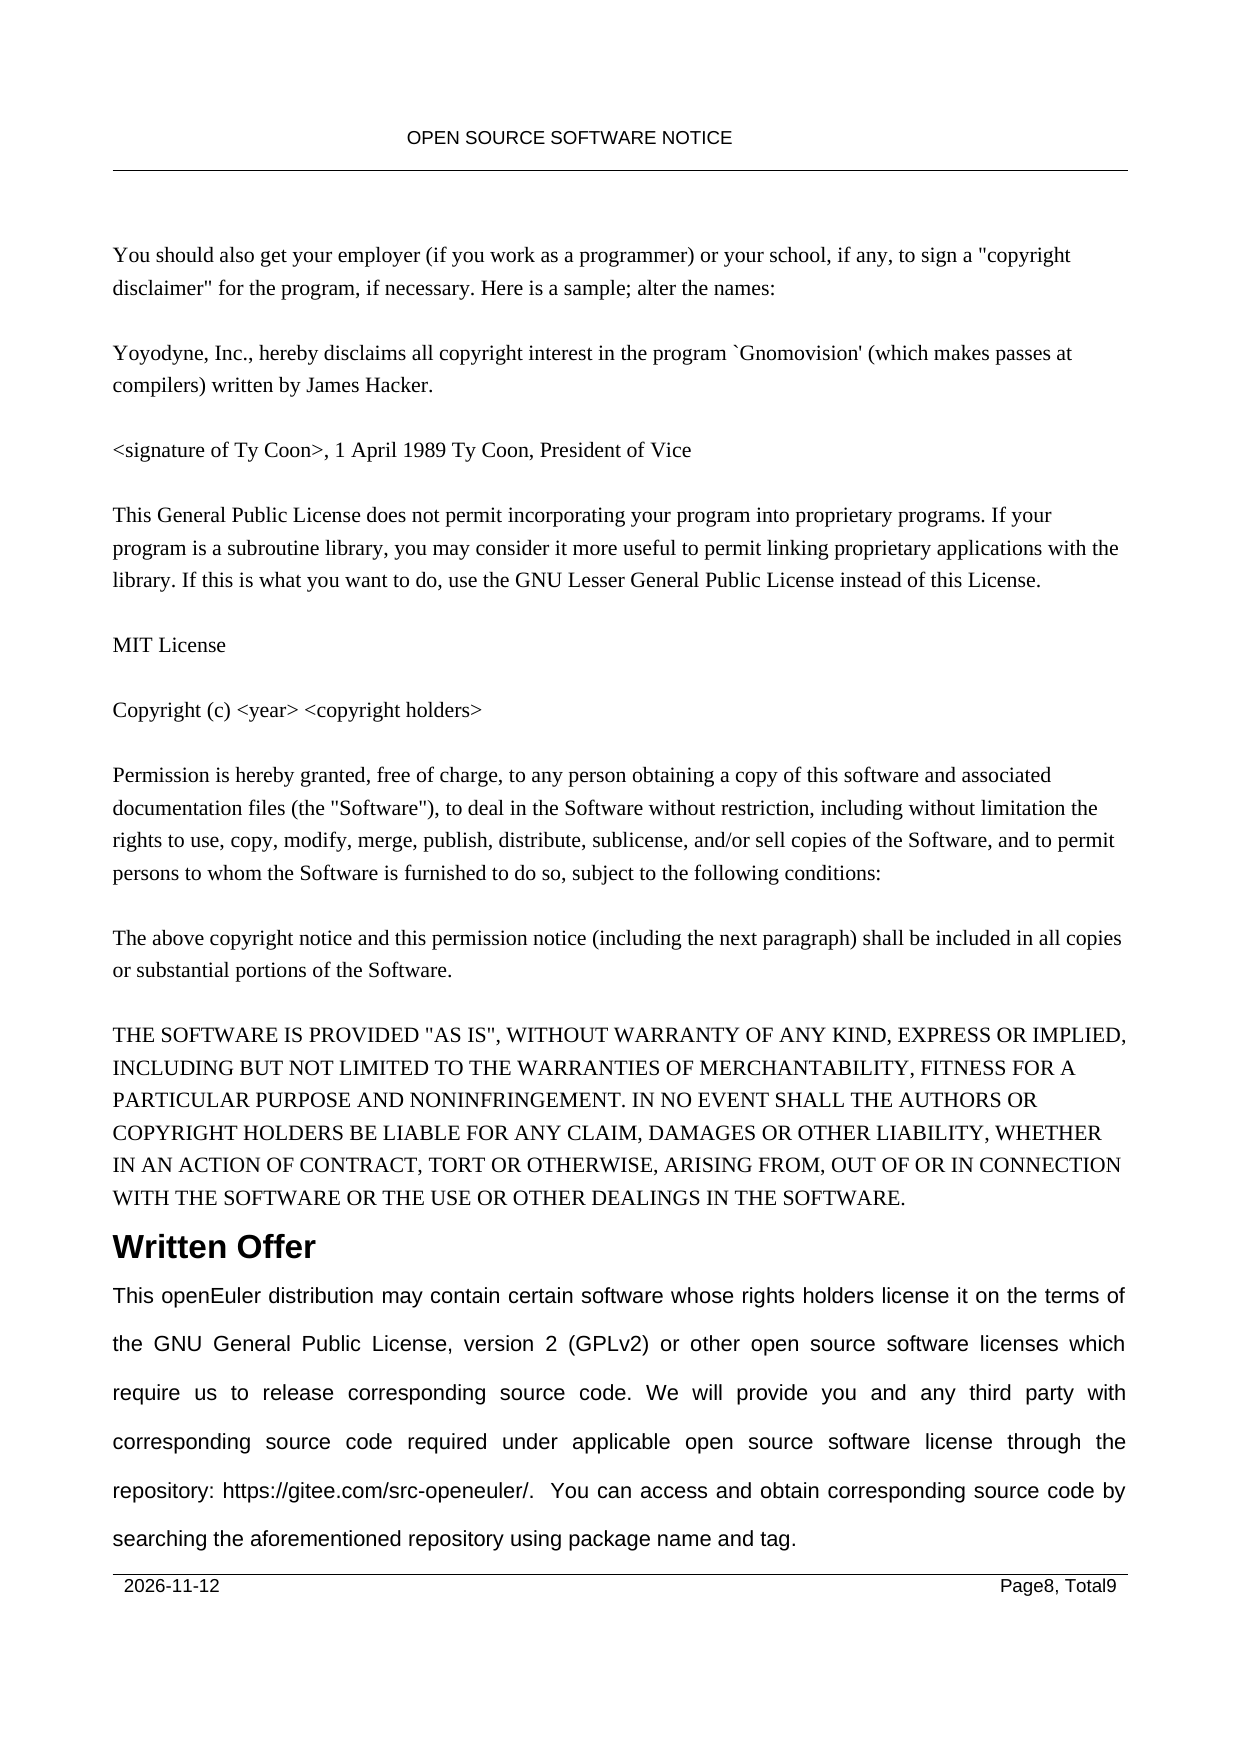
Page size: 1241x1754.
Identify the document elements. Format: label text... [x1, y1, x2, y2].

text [112, 206, 1128, 1214]
text Written Offer [112, 1214, 1128, 1279]
text This openEuler distribution may contain certain software whose rights holders license it on the terms of the GNU General Public License, version 2 (GPLv2) or other open source software licenses which require us to release corresponding source code. We will provide you and any third party with corresponding source code required under applicable open source software license through the repository: https://gitee.com/src-openeuler/. You can access and obtain corresponding source code by searching the aforementioned repository using package name and tag. [112, 1279, 1128, 1555]
